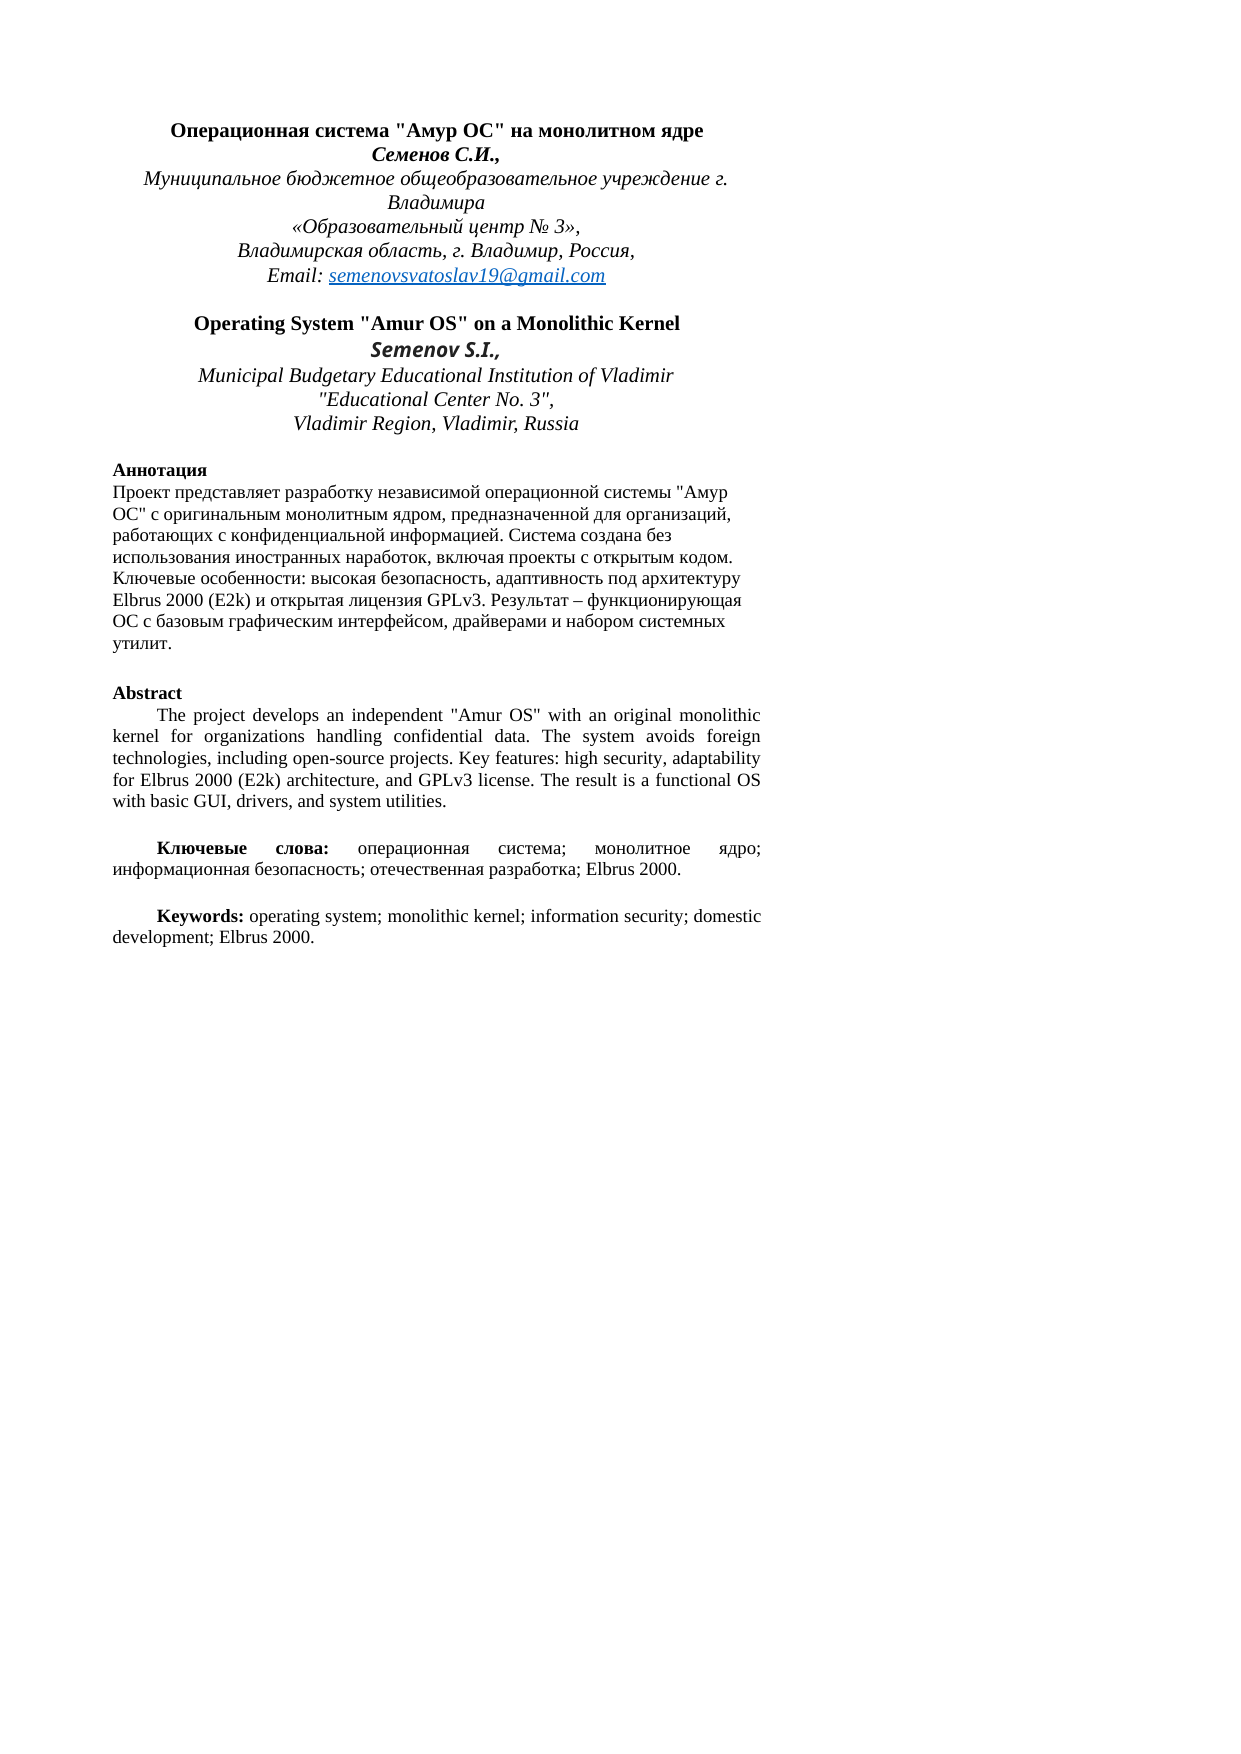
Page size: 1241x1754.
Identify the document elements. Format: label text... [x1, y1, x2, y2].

text Vladimir Region, Vladimir, Russia [112, 411, 762, 435]
text Operating System "Amur OS" on a Monolithic Kernel [112, 311, 762, 335]
text Email: semenovsvatoslav19@gmail.com [112, 262, 762, 287]
text Семенов С.И., [112, 142, 762, 166]
text Semenov S.I., [112, 335, 762, 363]
text "Educational Center No. 3", [112, 387, 762, 411]
text Municipal Budgetary Educational Institution of Vladimir [112, 363, 762, 387]
list Операционная система "Амур ОС" на монолитном ядре [112, 118, 762, 142]
text Keywords: operating system; monolithic kernel; information security; domestic development; Elbrus 2000. [112, 905, 762, 948]
text Владимирская область, г. Владимир, Россия, [112, 238, 762, 262]
text «Образовательный центр № 3», [112, 214, 762, 238]
text The project develops an independent "Amur OS" with an original monolithic kernel for organizations handling confidential data. The system avoids foreign technologies, including open-source projects. Key features: high security, adaptability for Elbrus 2000 (E2k) architecture, and GPLv3 license. The result is a functional OS with basic GUI, drivers, and system utilities. [112, 704, 762, 812]
text Ключевые слова: операционная система; монолитное ядро; информационная безопасность; отечественная разработка; Elbrus 2000. [112, 837, 762, 880]
text Муниципальное бюджетное общеобразовательное учреждение г. Владимира [112, 166, 762, 214]
